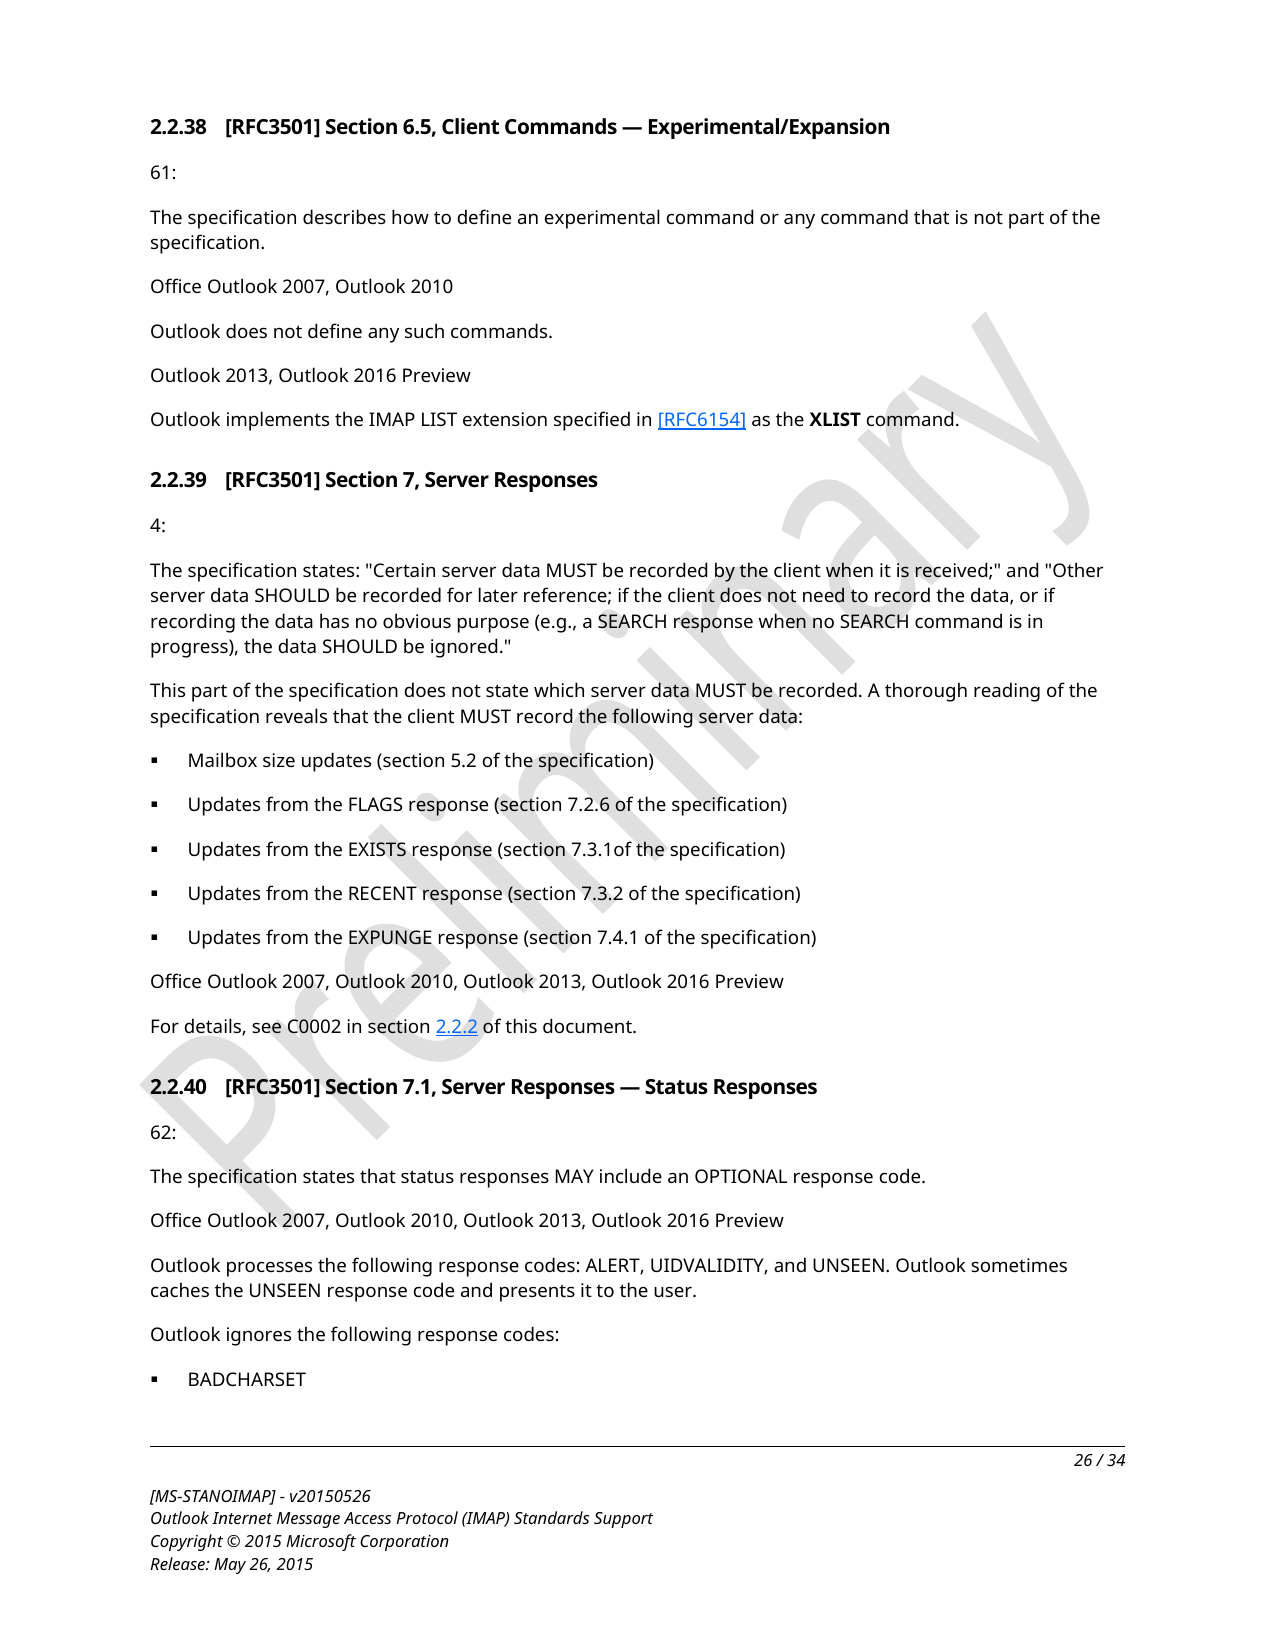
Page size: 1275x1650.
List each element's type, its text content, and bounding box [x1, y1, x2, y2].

text C0004: [150, 513, 1125, 538]
text The specification states: "Certain server data MUST be recorded by the client when it is received;" and "Other server data SHOULD be recorded for later reference; if the client does not need to record the data, or if recording the data has no obvious purpose (e.g., a SEARCH response when no SEARCH command is in progress), the data SHOULD be ignored." [150, 557, 1125, 659]
text Outlook 2013, Outlook 2016 Preview [150, 362, 1125, 388]
text Outlook ignores the following response codes: [150, 1322, 1125, 1347]
text For details, see C0002 in section 2.2.2 of this document. [150, 1013, 1125, 1039]
text The specification states that status responses MAY include an OPTIONAL response code. [150, 1163, 1125, 1189]
list Updates from the EXPUNGE response (section 7.4.1 of the specification) [150, 924, 1125, 950]
list BADCHARSET [150, 1366, 1125, 1392]
text Office Outlook 2007, Outlook 2010 [150, 274, 1125, 299]
list Updates from the EXISTS response (section 7.3.1of the specification) [150, 836, 1125, 862]
subtitle [RFC3501] Section 6.5, Client Commands ― Experimental/Expansion [150, 112, 1125, 141]
text Office Outlook 2007, Outlook 2010, Outlook 2013, Outlook 2016 Preview [150, 969, 1125, 994]
text Outlook implements the IMAP LIST extension specified in [RFC6154] as the XLIST command. [150, 407, 1125, 432]
text Outlook does not define any such commands. [150, 318, 1125, 343]
text Office Outlook 2007, Outlook 2010, Outlook 2013, Outlook 2016 Preview [150, 1208, 1125, 1233]
text V0061: [150, 160, 1125, 185]
text V0062: [150, 1119, 1125, 1145]
subtitle [RFC3501] Section 7.1, Server Responses — Status Responses [150, 1072, 1125, 1100]
text The specification describes how to define an experimental command or any command that is not part of the specification. [150, 204, 1125, 255]
list Mailbox size updates (section 5.2 of the specification) [150, 747, 1125, 773]
list Updates from the RECENT response (section 7.3.2 of the specification) [150, 880, 1125, 906]
text This part of the specification does not state which server data MUST be recorded. A thorough reading of the specification reveals that the client MUST record the following server data: [150, 678, 1125, 729]
text Outlook processes the following response codes: ALERT, UIDVALIDITY, and UNSEEN. Outlook sometimes caches the UNSEEN response code and presents it to the user. [150, 1252, 1125, 1303]
list Updates from the FLAGS response (section 7.2.6 of the specification) [150, 792, 1125, 817]
subtitle [RFC3501] Section 7, Server Responses [150, 465, 1125, 494]
